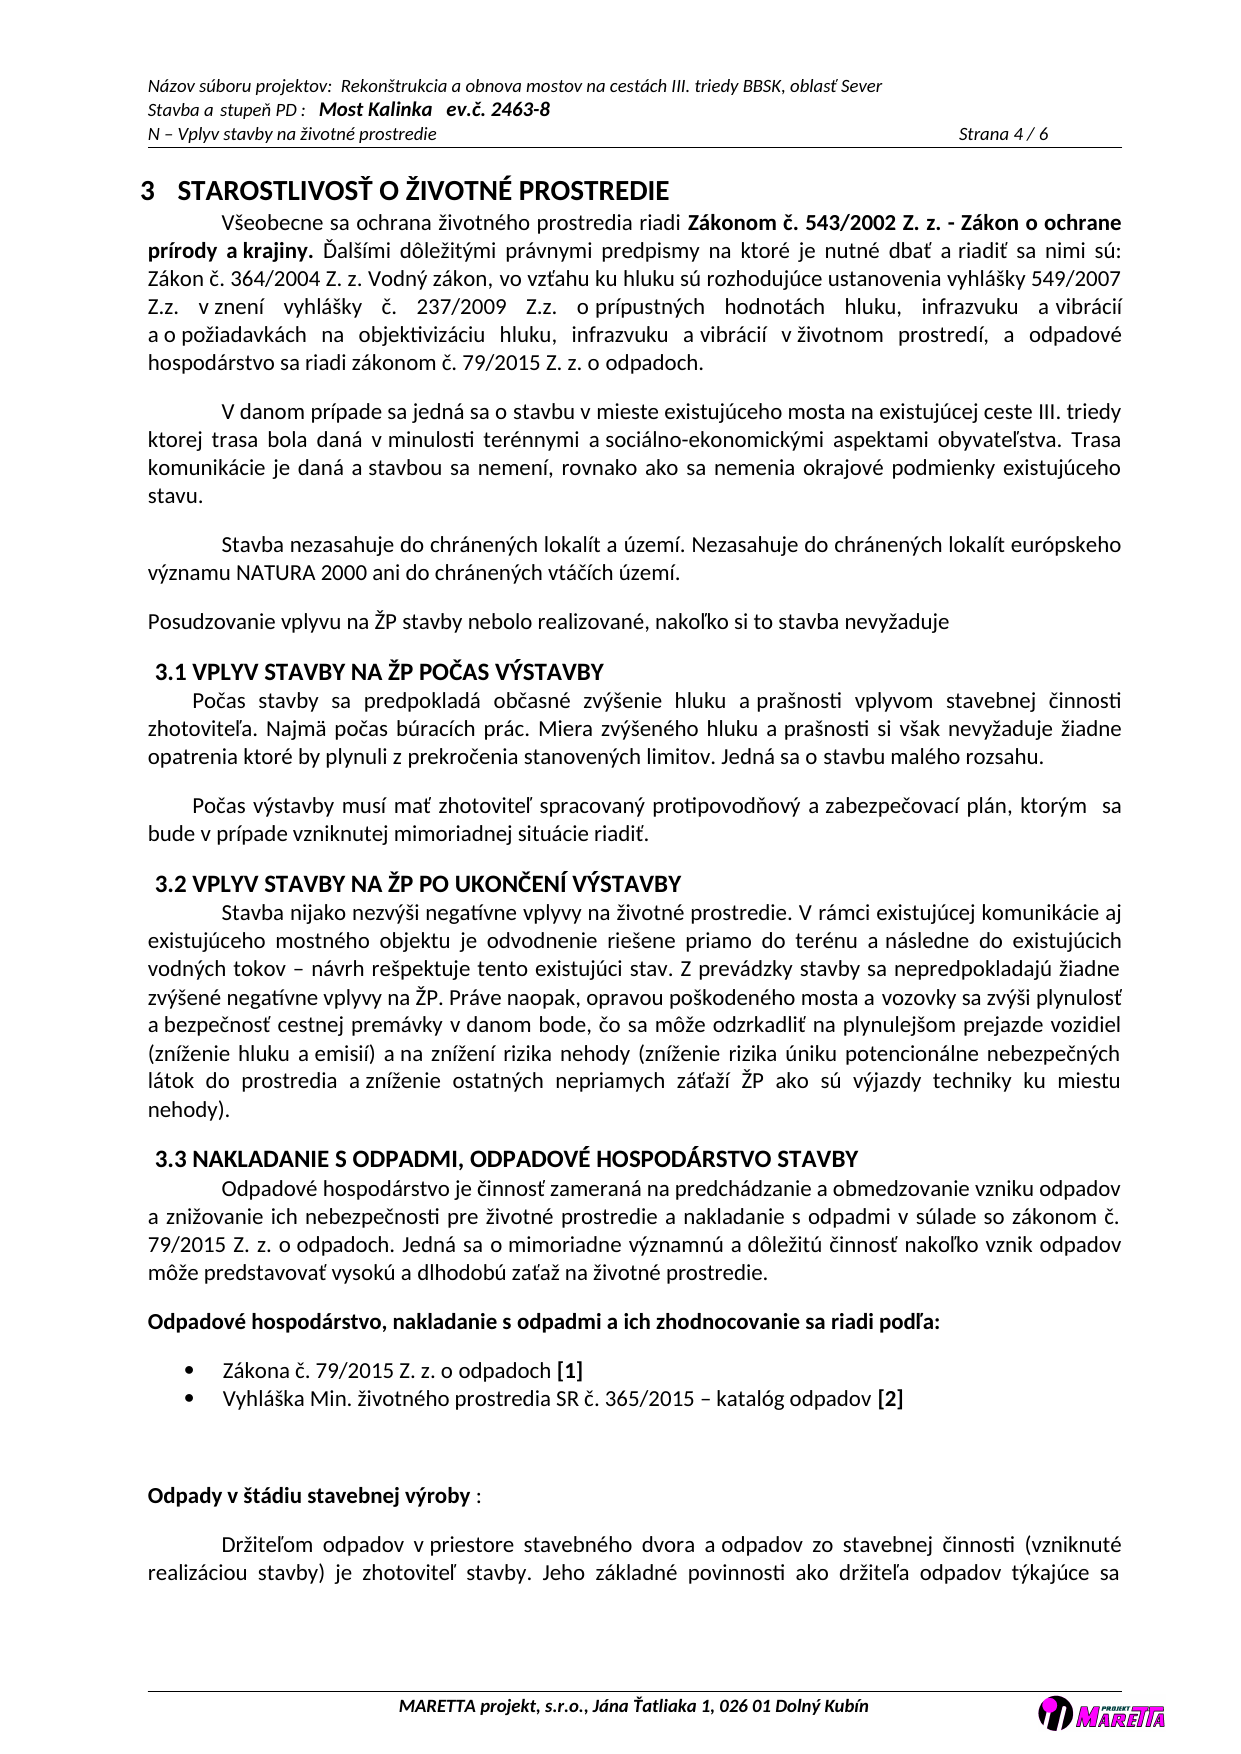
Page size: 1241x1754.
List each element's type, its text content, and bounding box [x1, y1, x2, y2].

text Stavba nijako nezvýši negatívne vplyvy na životné prostredie. V rámci existujúcej komunikácie aj existujúceho mostného objektu je odvodnenie riešene priamo do terénu a následne do existujúcich vodných tokov – návrh rešpektuje tento existujúci stav. Z prevádzky stavby sa nepredpokladajú žiadne zvýšené negatívne vplyvy na ŽP. Práve naopak, opravou poškodeného mosta a vozovky sa zvýši plynulosť a bezpečnosť cestnej premávky v danom bode, čo sa môže odzrkadliť na plynulejšom prejazde vozidiel (zníženie hluku a emisií) a na znížení rizika nehody (zníženie rizika úniku potencionálne nebezpečných látok do prostredia a zníženie ostatných nepriamych záťaží ŽP ako sú výjazdy techniky ku miestu nehody). [148, 898, 1122, 1123]
text V danom prípade sa jedná sa o stavbu v mieste existujúceho mosta na existujúcej ceste III. triedy ktorej trasa bola daná v minulosti terénnymi a sociálno-ekonomickými aspektami obyvateľstva. Trasa komunikácie je daná a stavbou sa nemení, rovnako ako sa nemenia okrajové podmienky existujúceho stavu. [148, 397, 1122, 509]
list Vyhláška Min. životného prostredia SR č. 365/2015 – katalóg odpadov [2] [185, 1384, 1122, 1412]
subtitle NAKLADANIE S ODPADMI, ODPADOVÉ HOSPODÁRSTVO STAVBY [154, 1143, 1122, 1174]
text Odpadové hospodárstvo, nakladanie s odpadmi a ich zhodnocovanie sa riadi podľa: [148, 1307, 1122, 1335]
text Počas výstavby musí mať zhotoviteľ spracovaný protipovodňový a zabezpečovací plán, ktorým sa bude v prípade vzniknutej mimoriadnej situácie riadiť. [148, 791, 1122, 847]
text Posudzovanie vplyvu na ŽP stavby nebolo realizované, nakoľko si to stavba nevyžaduje [148, 607, 1122, 635]
subtitle VPLYV STAVBY NA ŽP POČAS VÝSTAVBY [154, 656, 1122, 686]
text Odpadové hospodárstvo je činnosť zameraná na predchádzanie a obmedzovanie vzniku odpadov a znižovanie ich nebezpečnosti pre životné prostredie a nakladanie s odpadmi v súlade so zákonom č. 79/2015 Z. z. o odpadoch. Jedná sa o mimoriadne významnú a dôležitú činnosť nakoľko vznik odpadov môže predstavovať vysokú a dlhodobú zaťaž na životné prostredie. [148, 1174, 1122, 1286]
list Zákona č. 79/2015 Z. z. o odpadoch [1] [185, 1356, 1122, 1384]
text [148, 1530, 1122, 1586]
text Stavba nezasahuje do chránených lokalít a území. Nezasahuje do chránených lokalít európskeho významu NATURA 2000 ani do chránených vtáčích území. [148, 530, 1122, 586]
subtitle STAROSTLIVOSŤ O ŽIVOTNÉ PROSTREDIE [140, 172, 1122, 208]
text Odpady v štádiu stavebnej výroby : [148, 1482, 1122, 1509]
text Všeobecne sa ochrana životného prostredia riadi Zákonom č. 543/2002 Z. z. - Zákon o ochrane prírody a krajiny. Ďalšími dôležitými právnymi predpismy na ktoré je nutné dbať a riadiť sa nimi sú: Zákon č. 364/2004 Z. z. Vodný zákon, vo vzťahu ku hluku sú rozhodujúce ustanovenia vyhlášky 549/2007 Z.z. v znení vyhlášky č. 237/2009 Z.z. o prípustných hodnotách hluku, infrazvuku a vibrácií a o požiadavkách na objektivizáciu hluku, infrazvuku a vibrácií v životnom prostredí, a odpadové hospodárstvo sa riadi zákonom č. 79/2015 Z. z. o odpadoch. [148, 208, 1122, 376]
picture [1037, 1694, 1166, 1732]
subtitle VPLYV STAVBY NA ŽP PO UKONČENÍ VÝSTAVBY [154, 868, 1122, 898]
text Počas stavby sa predpokladá občasné zvýšenie hluku a prašnosti vplyvom stavebnej činnosti zhotoviteľa. Najmä počas búracích prác. Miera zvýšeného hluku a prašnosti si však nevyžaduje žiadne opatrenia ktoré by plynuli z prekročenia stanovených limitov. Jedná sa o stavbu malého rozsahu. [148, 686, 1122, 770]
